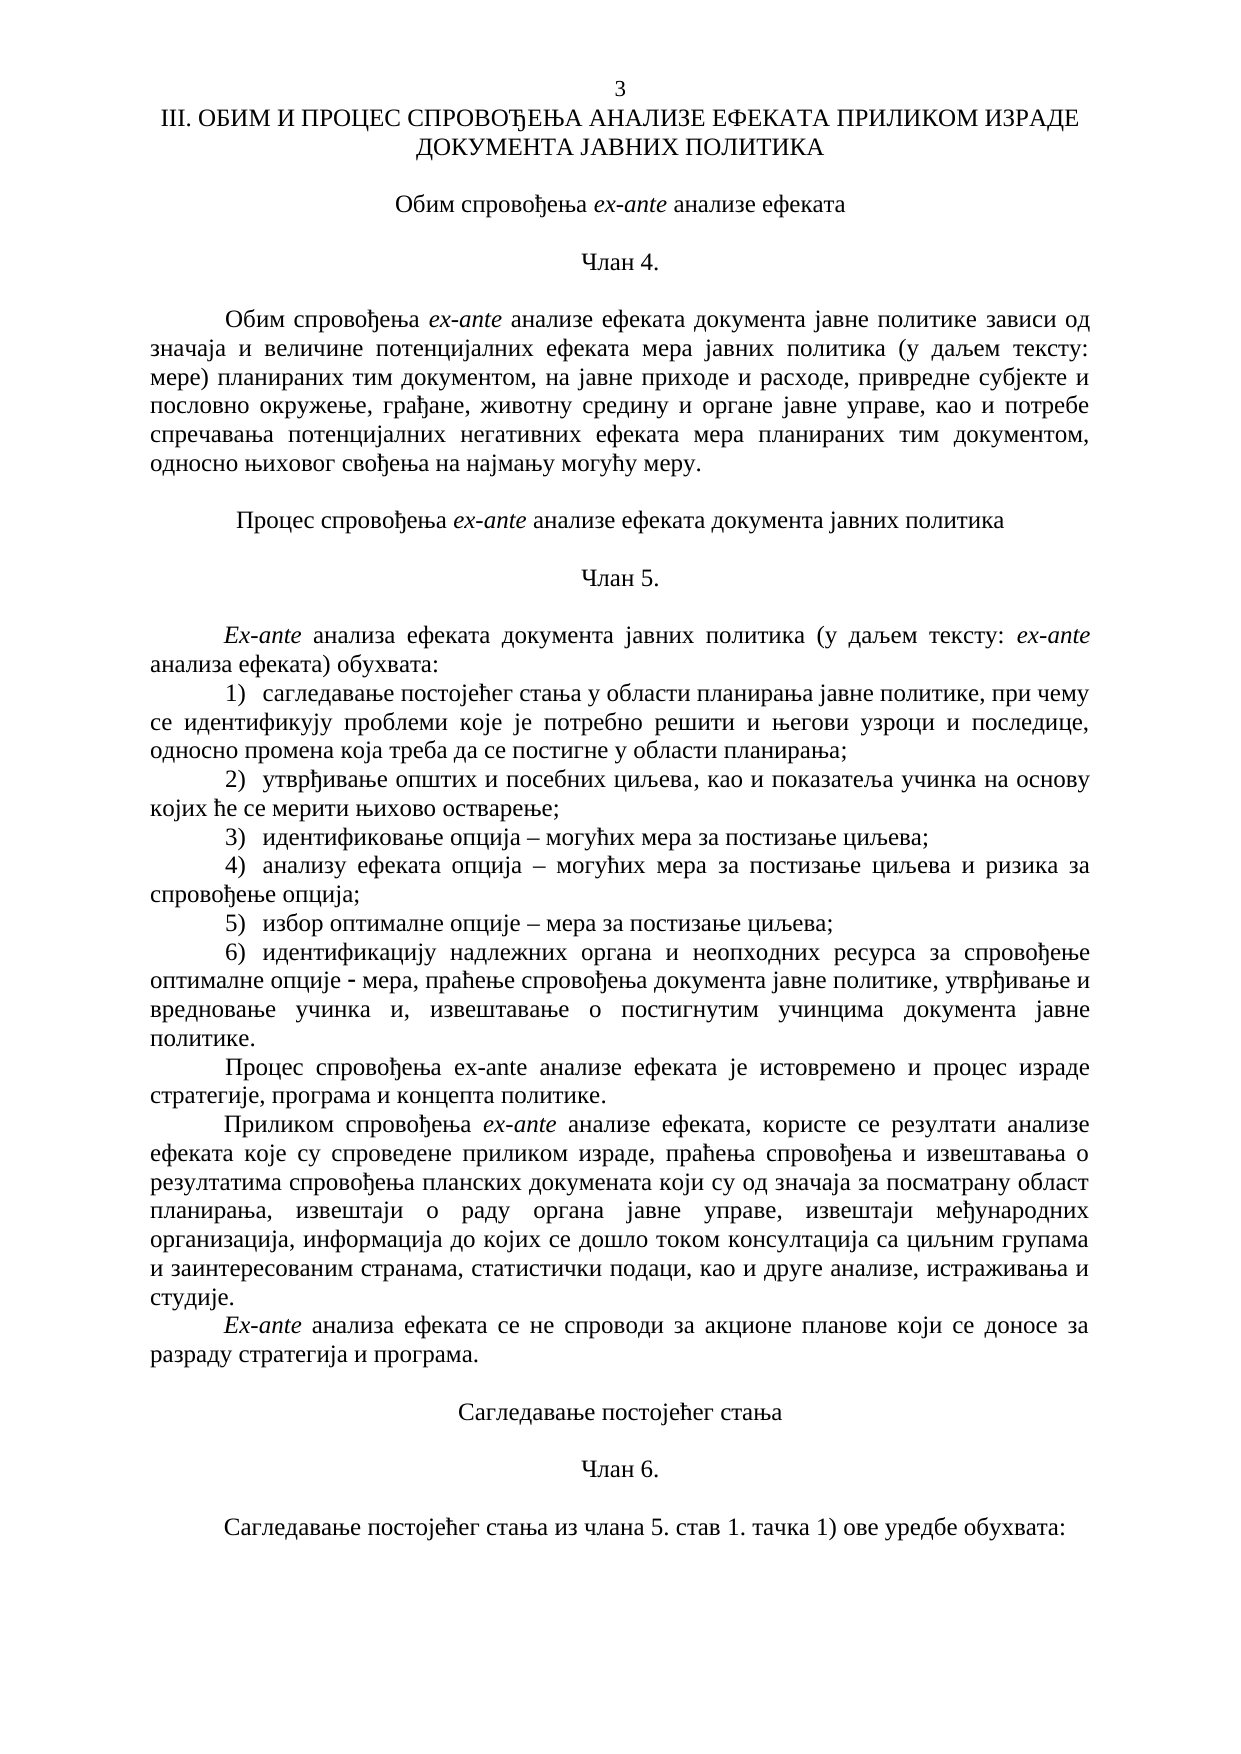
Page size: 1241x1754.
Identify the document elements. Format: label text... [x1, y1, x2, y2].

list анализу ефеката опција – могућих мера за постизање циљева и ризика за спровођење опција; [150, 851, 1090, 908]
list избор оптималне опције – мера за постизање циљева; [150, 908, 1090, 937]
text Приликом спровођења ex-antе анализе ефеката, користе се резултати анализе ефеката које су спроведене приликом израде, праћења спровођења и извештавања о резултатима спровођења планских докумената који су од значаја за посматрану област планирања, извештаји о раду органа јавне управе, извештаји међународних организација, информација до којих се дошло током консултација са циљним групама и заинтересованим странама, статистички подаци, као и друге анализе, истраживања и студије. [150, 1109, 1090, 1311]
text Ex-ante анализа ефеката документа јавних политика (у даљем тексту: еx-ante анализа ефеката) обухвата: [150, 621, 1090, 678]
text Обим спровођења ex-ante анализе ефеката документа јавне политике зависи од значаја и величине потенцијалних ефеката мера јавних политика (у даљем тексту: мере) планираних тим документом, на јавне приходе и расходе, привредне субјекте и пословно окружење, грађане, животну средину и органе јавне управе, као и потребе спречавања потенцијалних негативних ефеката мера планираних тим документом, односно њиховог свођења на најмању могућу меру. [150, 304, 1090, 477]
text Сагледавање постојећег стања из члана 5. став 1. тачка 1) ове уредбе обухвата: [150, 1512, 1090, 1541]
list утврђивање општих и посебних циљева, као и показатеља учинка на основу којих ће се мерити њихово остварење; [150, 764, 1090, 822]
list идентификовање опција – могућих мера за постизање циљева; [150, 822, 1090, 851]
text Члан 5. [150, 563, 1090, 592]
list сагледавање постојећег стања у области планирања јавне политике, при чему се идентификују проблеми које је потребно решити и његови узроци и последице, односно промена која треба да се постигне у области планирања; [150, 678, 1090, 764]
text Члан 4. [150, 247, 1090, 276]
list идентификацију надлежних органа и неопходних ресурса за спровођење оптималне опције мера, праћење спровођења документа јавне политике, утврђивање и вредновање учинка и, извештавање о постигнутим учинцима документа јавне политике. [150, 937, 1090, 1052]
list Процес спровођења еx-ante анализе ефеката је истовремено и процес израде стратегије, програма и концепта политике. [150, 1052, 1090, 1109]
text Еx-antе анализа ефеката се не спроводи за акционе планове који се доносе за разраду стратегија и програма. [150, 1311, 1090, 1368]
text III. ОБИМ И ПРОЦЕС СПРОВОЂЕЊА АНАЛИЗЕ ЕФЕКАТА ПРИЛИКОМ ИЗРАДЕ ДОКУМЕНТА ЈАВНИХ ПОЛИТИКА [150, 103, 1090, 161]
text Члан 6. [150, 1454, 1090, 1483]
text Процес спровођења еx-ante анализе ефеката документа јавних политика [150, 506, 1090, 534]
text Обим спровођења ex-ante анализе ефеката [150, 189, 1090, 218]
text Сагледавање постојећег стања [150, 1397, 1090, 1426]
